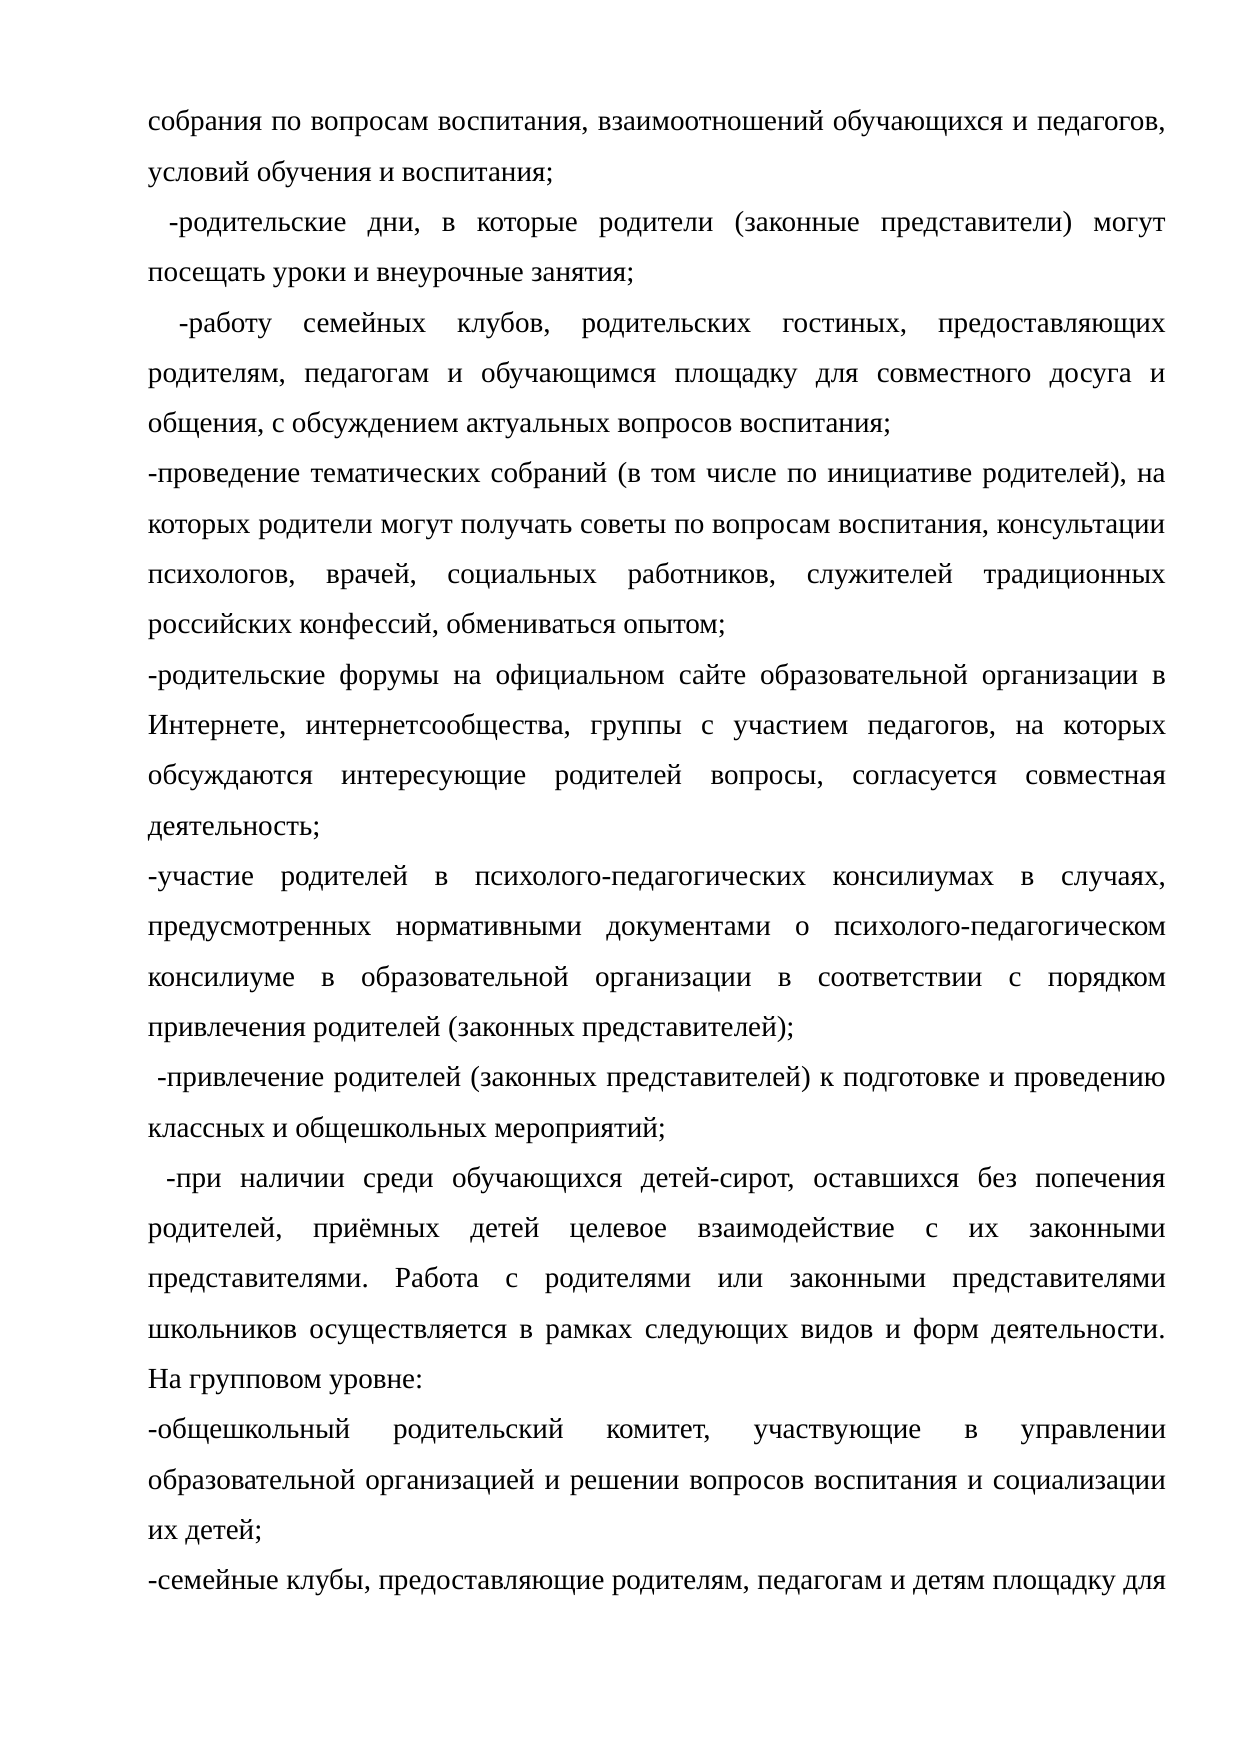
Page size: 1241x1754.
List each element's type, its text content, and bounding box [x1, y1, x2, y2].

text -проведение тематических собраний (в том числе по инициативе родителей), на которых родители могут получать советы по вопросам воспитания, консультации психологов, врачей, социальных работников, служителей традиционных российских конфессий, обмениваться опытом; [148, 456, 1167, 640]
text -работу семейных клубов, родительских гостиных, предоставляющих родителям, педагогам и обучающимся площадку для совместного досуга и общения, с обсуждением актуальных вопросов воспитания; [148, 305, 1167, 439]
text -родительские форумы на официальном сайте образовательной организации в Интернете, интернетсообщества, группы с участием педагогов, на которых обсуждаются интересующие родителей вопросы, согласуется совместная деятельность; [148, 657, 1167, 841]
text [148, 1562, 1167, 1596]
text -общешкольный родительский комитет, участвующие в управлении образовательной организацией и решении вопросов воспитания и социализации их детей; [148, 1412, 1167, 1546]
text -при наличии среди обучающихся детей-сирот, оставшихся без попечения родителей, приёмных детей целевое взаимодействие с их законными представителями. Работа с родителями или законными представителями школьников осуществляется в рамках следующих видов и форм деятельности. На групповом уровне: [148, 1160, 1167, 1395]
text -привлечение родителей (законных представителей) к подготовке и проведению классных и общешкольных мероприятий; [148, 1059, 1167, 1143]
text -родительские дни, в которые родители (законные представители) могут посещать уроки и внеурочные занятия; [148, 204, 1167, 288]
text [148, 103, 1167, 187]
text -участие родителей в психолого-педагогических консилиумах в случаях, предусмотренных нормативными документами о психолого-педагогическом консилиуме в образовательной организации в соответствии с порядком привлечения родителей (законных представителей); [148, 858, 1167, 1043]
